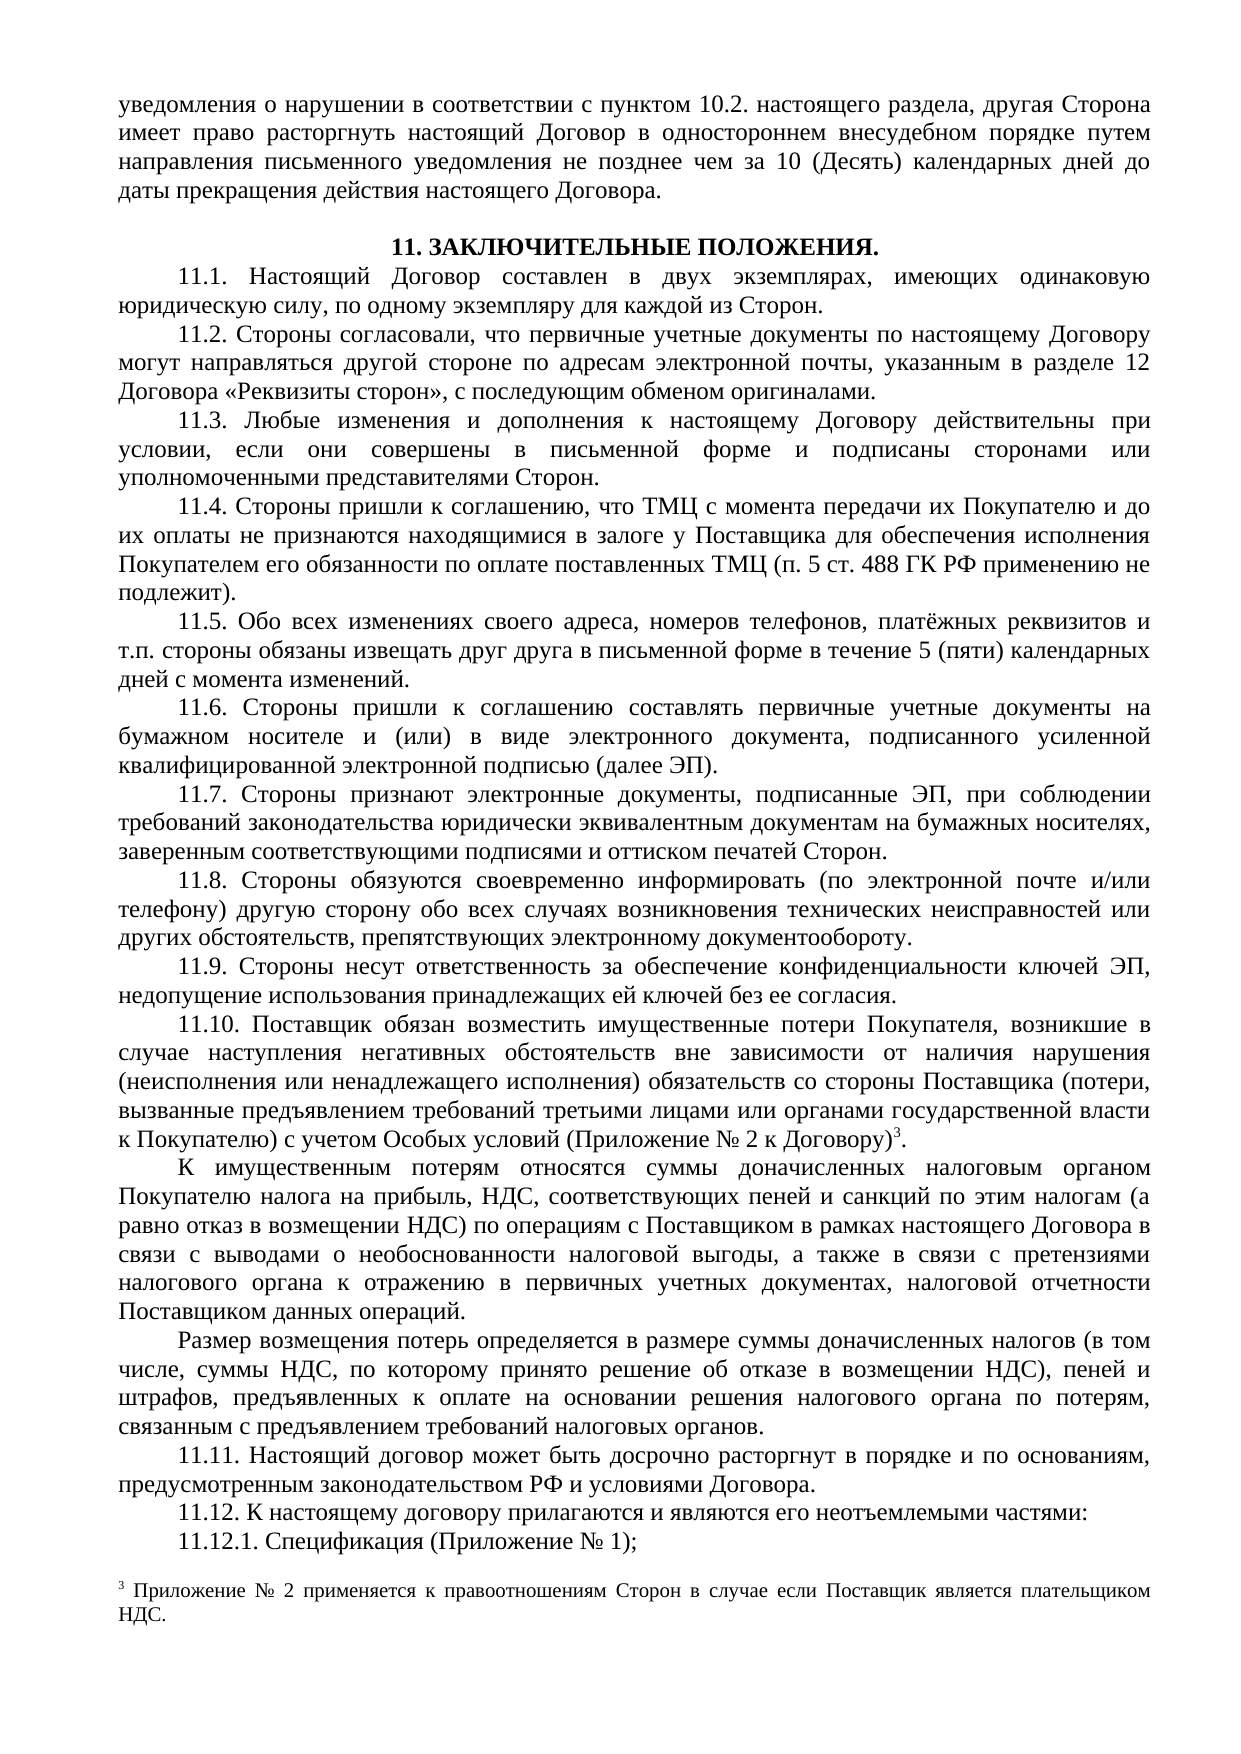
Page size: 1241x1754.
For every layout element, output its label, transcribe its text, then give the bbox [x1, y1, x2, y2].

text 11.3. Любые изменения и дополнения к настоящему Договору действительны при условии, если они совершены в письменной форме и подписаны сторонами или уполномоченными представителями Сторон. [118, 405, 1152, 491]
text Размер возмещения потерь определяется в размере суммы доначисленных налогов (в том числе, суммы НДС, по которому принято решение об отказе в возмещении НДС), пеней и штрафов, предъявленных к оплате на основании решения налогового органа по потерям, связанным с предъявлением требований налоговых органов. [118, 1325, 1152, 1440]
text 11.12.1. Спецификация (Приложение № 1); [118, 1526, 1152, 1555]
text 11.7. Стороны признают электронные документы, подписанные ЭП, при соблюдении требований законодательства юридически эквивалентным документам на бумажных носителях, заверенным соответствующими подписями и оттиском печатей Сторон. [118, 779, 1152, 865]
text 11.12. К настоящему договору прилагаются и являются его неотъемлемыми частями: [118, 1497, 1152, 1526]
text 11.6. Стороны пришли к соглашению составлять первичные учетные документы на бумажном носителе и (или) в виде электронного документа, подписанного усиленной квалифицированной электронной подписью (далее ЭП). [118, 692, 1152, 779]
text 11.4. Стороны пришли к соглашению, что ТМЦ с момента передачи их Покупателю и до их оплаты не признаются находящимися в залоге у Поставщика для обеспечения исполнения Покупателем его обязанности по оплате поставленных ТМЦ (п. 5 ст. 488 ГК РФ применению не подлежит). [118, 491, 1152, 606]
text 11. ЗАКЛЮЧИТЕЛЬНЫЕ ПОЛОЖЕНИЯ. [118, 232, 1152, 261]
text 11.5. Обо всех изменениях своего адреса, номеров телефонов, платёжных реквизитов и т.п. стороны обязаны извещать друг друга в письменной форме в течение 5 (пяти) календарных дней с момента изменений. [118, 606, 1152, 692]
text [118, 89, 1152, 204]
text К имущественным потерям относятся суммы доначисленных налоговым органом Покупателю налога на прибыль, НДС, соответствующих пеней и санкций по этим налогам (а равно отказ в возмещении НДС) по операциям с Поставщиком в рамках настоящего Договора в связи с выводами о необоснованности налоговой выгоды, а также в связи с претензиями налогового органа к отражению в первичных учетных документах, налоговой отчетности Поставщиком данных операций. [118, 1152, 1152, 1325]
text 11.2. Стороны согласовали, что первичные учетные документы по настоящему Договору могут направляться другой стороне по адресам электронной почты, указанным в разделе 12 Договора «Реквизиты сторон», с последующим обменом оригиналами. [118, 319, 1152, 405]
text 11.8. Стороны обязуются своевременно информировать (по электронной почте и/или телефону) другую сторону обо всех случаях возникновения технических неисправностей или других обстоятельств, препятствующих электронному документообороту. [118, 865, 1152, 951]
text 11.9. Стороны несут ответственность за обеспечение конфиденциальности ключей ЭП, недопущение использования принадлежащих ей ключей без ее согласия. [118, 951, 1152, 1009]
text 11.1. Настоящий Договор составлен в двух экземплярах, имеющих одинаковую юридическую силу, по одному экземпляру для каждой из Сторон. [118, 261, 1152, 319]
text 11.11. Настоящий договор может быть досрочно расторгнут в порядке и по основаниям, предусмотренным законодательством РФ и условиями Договора. [118, 1440, 1152, 1497]
text 11.10. Поставщик обязан возместить имущественные потери Покупателя, возникшие в случае наступления негативных обстоятельств вне зависимости от наличия нарушения (неисполнения или ненадлежащего исполнения) обязательств со стороны Поставщика (потери, вызванные предъявлением требований третьими лицами или органами государственной власти к Покупателю) с учетом Особых условий (Приложение № 2 к Договору). [118, 1009, 1152, 1152]
